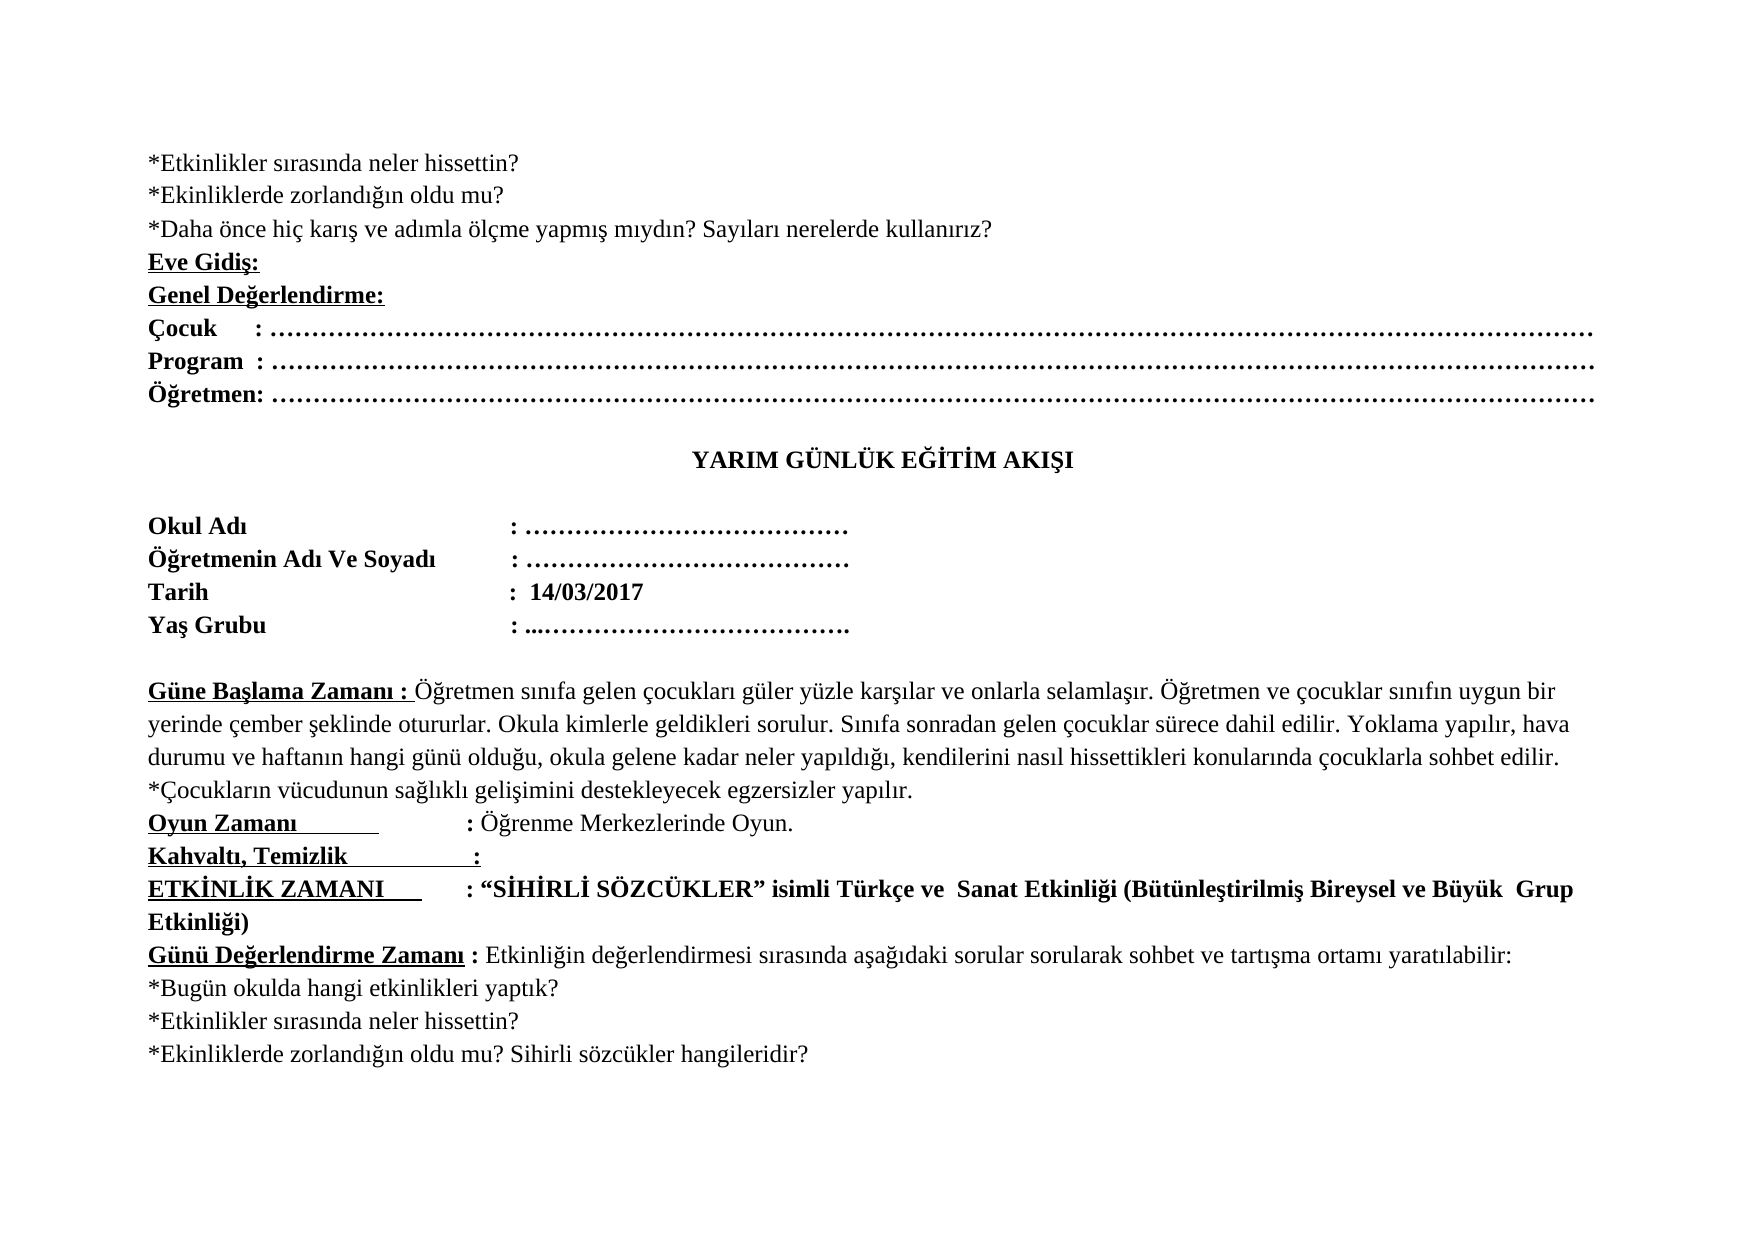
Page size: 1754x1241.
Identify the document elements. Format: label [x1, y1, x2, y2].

list [148, 148, 1606, 771]
list [148, 775, 1606, 1068]
